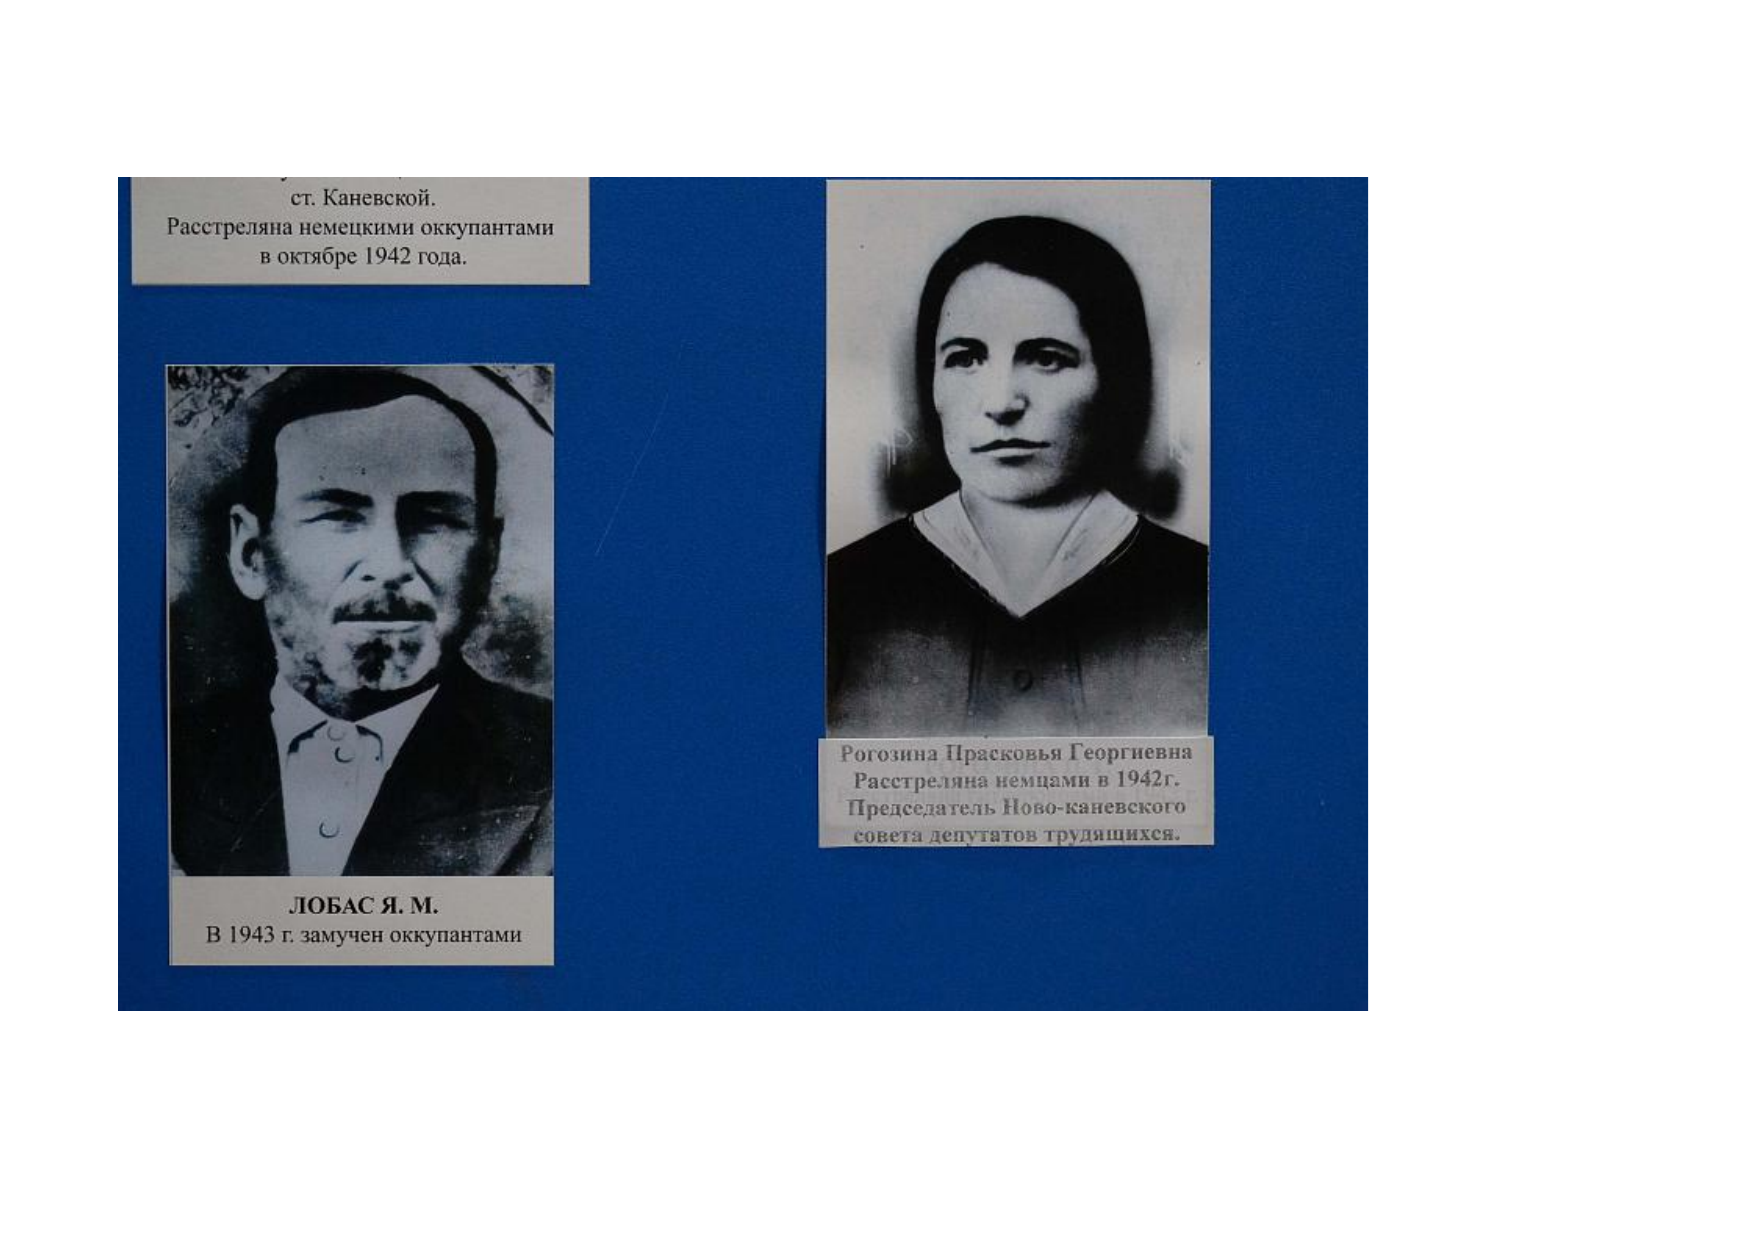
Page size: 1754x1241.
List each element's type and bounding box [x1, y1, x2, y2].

picture [118, 177, 1369, 1011]
